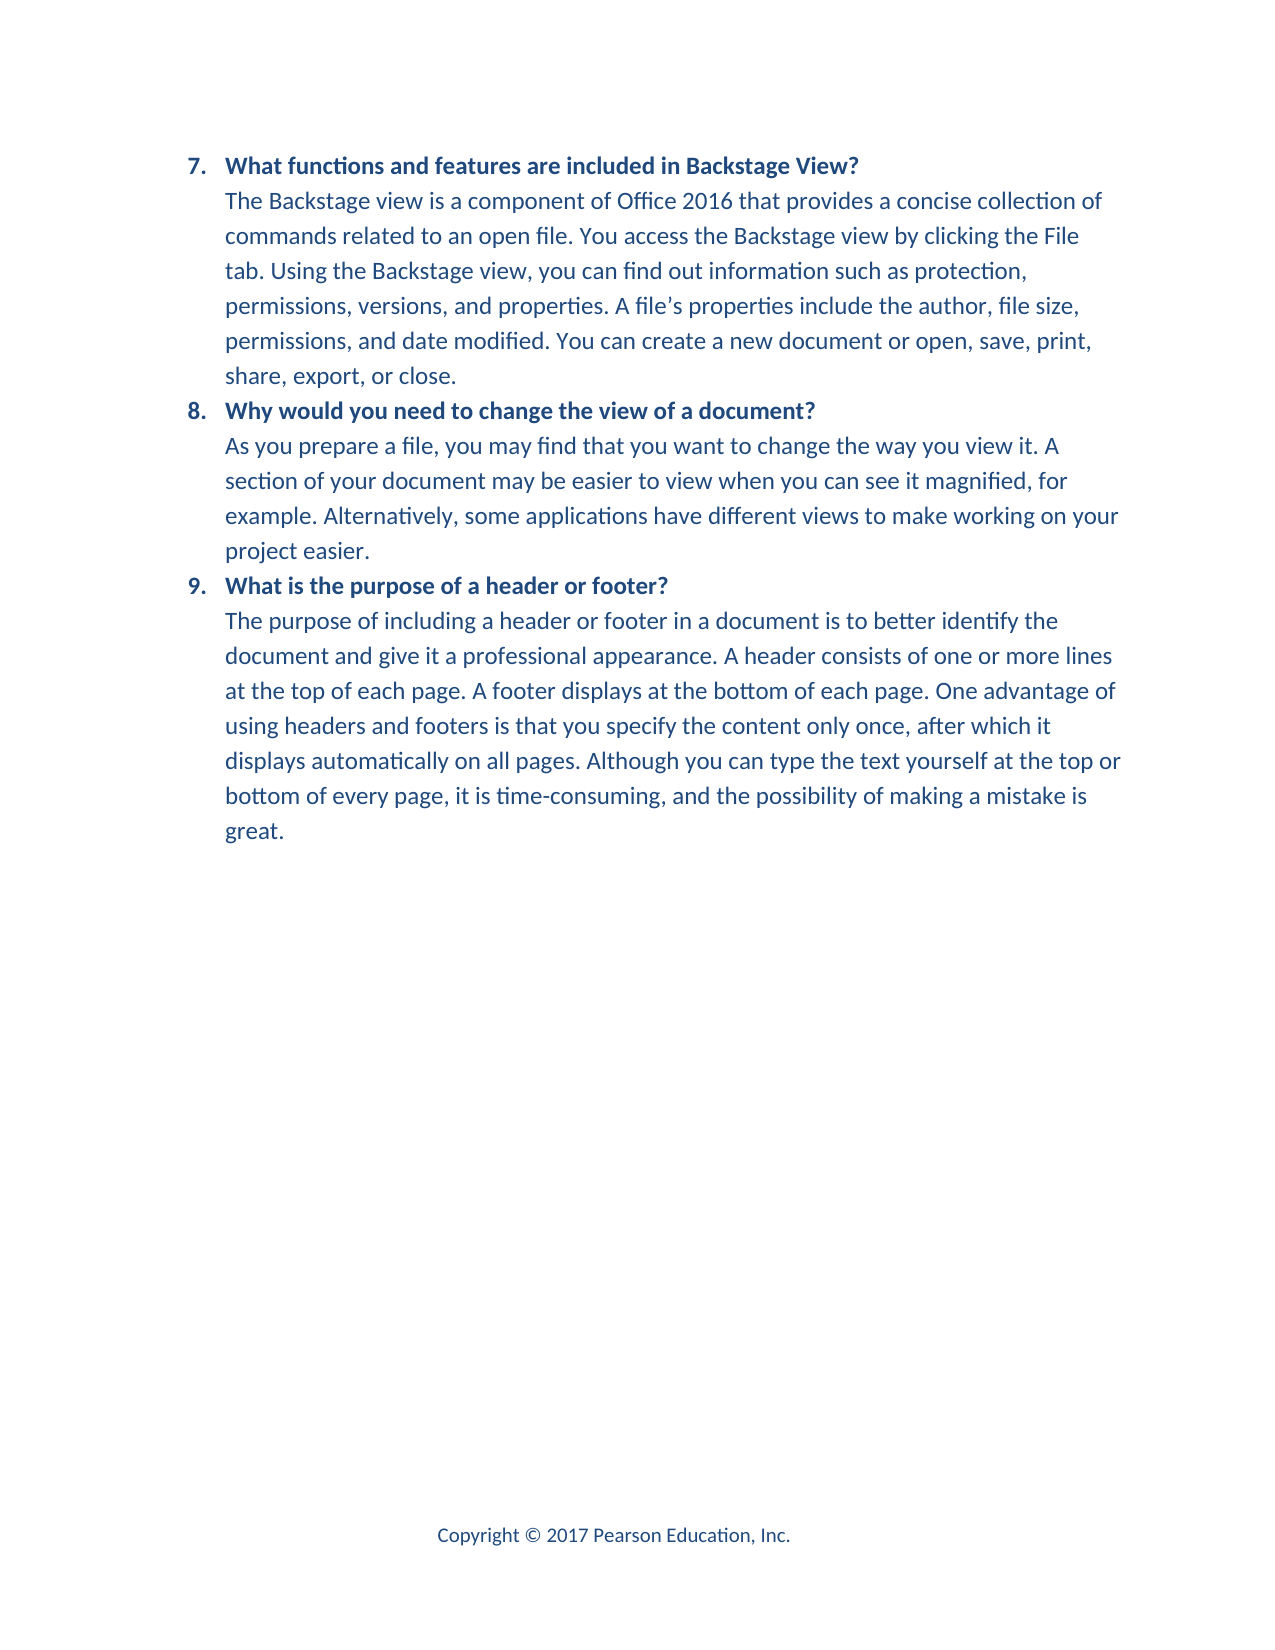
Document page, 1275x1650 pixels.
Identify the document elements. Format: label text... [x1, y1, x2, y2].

list Why would you need to change the view of a document? As you prepare a file, you may find that you want to change the way you view it. A section of your document may be easier to view when you can see it magnified, for example. Alternatively, some applications have different views to make working on your project easier. [187, 395, 1125, 566]
list What is the purpose of a header or footer? The purpose of including a header or footer in a document is to better identify the document and give it a professional appearance. A header consists of one or more lines at the top of each page. A footer displays at the bottom of each page. One advantage of using headers and footers is that you specify the content only once, after which it displays automatically on all pages. Although you can type the text yourself at the top or bottom of every page, it is time-consuming, and the possibility of making a mistake is great. [187, 570, 1125, 846]
list What functions and features are included in Backstage View? The Backstage view is a component of Office 2016 that provides a concise collection of commands related to an open file. You access the Backstage view by clicking the File tab. Using the Backstage view, you can find out information such as protection, permissions, versions, and properties. A file’s properties include the author, file size, permissions, and date modified. You can create a new document or open, save, print, share, export, or close. [187, 150, 1125, 391]
